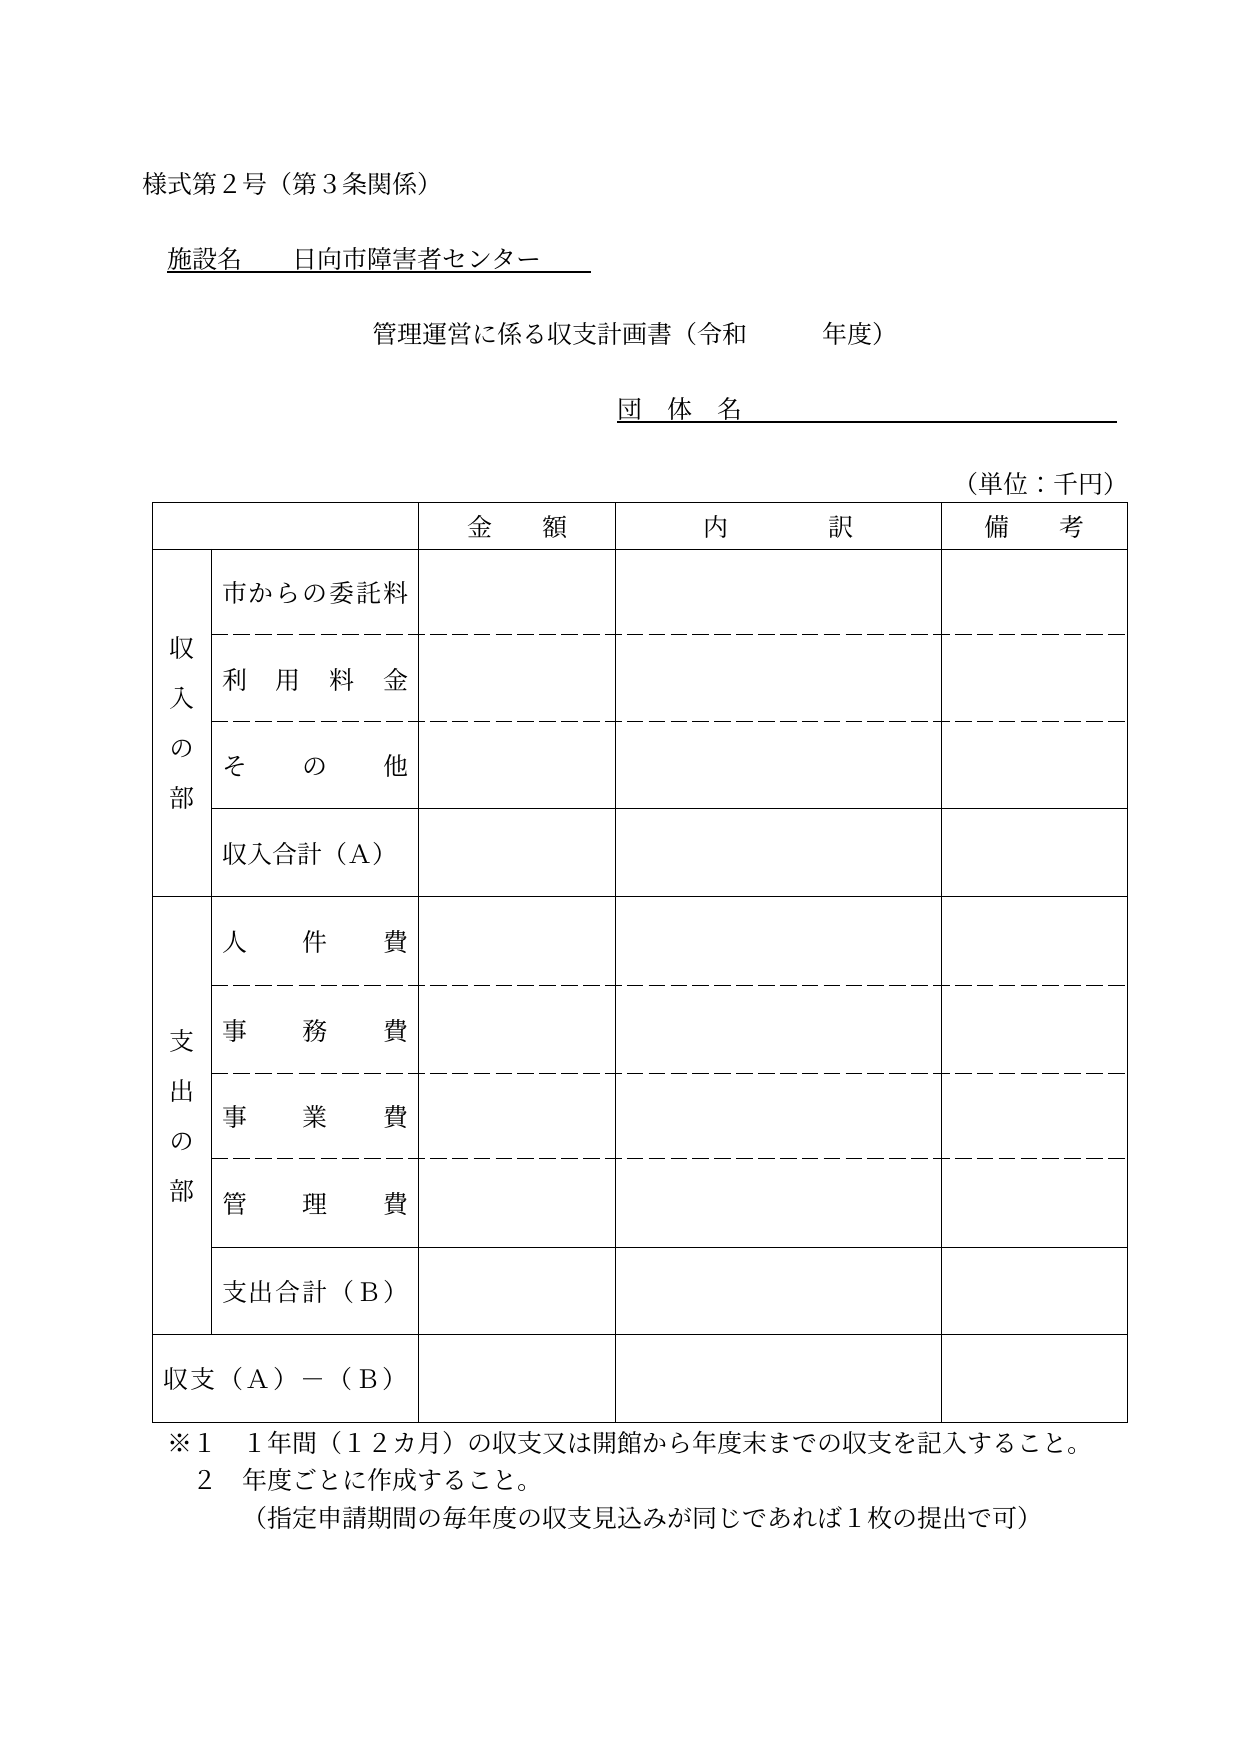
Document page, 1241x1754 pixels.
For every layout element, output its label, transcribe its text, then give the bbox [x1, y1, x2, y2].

table_cell [942, 1073, 1127, 1158]
table_cell [419, 1335, 615, 1422]
table_cell [419, 985, 615, 1072]
table_cell [419, 721, 615, 808]
table_cell [616, 1158, 941, 1247]
table_cell [616, 550, 941, 634]
table_cell [616, 809, 941, 896]
table_cell [942, 897, 1127, 985]
table_cell 市からの委託料 [212, 550, 418, 634]
table_cell [419, 634, 615, 721]
table_cell [616, 897, 941, 985]
table_cell 支 出 の 部 [153, 897, 211, 1333]
table_cell [942, 985, 1127, 1072]
table_cell [942, 1158, 1127, 1247]
table_cell [419, 809, 615, 896]
table_cell [942, 721, 1127, 808]
table_cell 収支（Ａ）－（Ｂ） [153, 1335, 418, 1422]
table_cell 人件費 [212, 897, 418, 985]
text （指定申請期間の毎年度の収支見込みが同じであれば１枚の提出で可） [142, 1498, 1128, 1535]
table_cell 収入合計（Ａ） [212, 809, 418, 896]
table_cell 事務費 [212, 985, 418, 1072]
table_cell [616, 1335, 941, 1422]
table_cell [616, 721, 941, 808]
table_cell 支出合計（Ｂ） [212, 1248, 418, 1333]
table_cell 収 入 の 部 [153, 550, 211, 896]
table_cell 利用料金 [212, 634, 418, 721]
table_cell [419, 1073, 615, 1158]
table_cell その他 [212, 721, 418, 808]
table_cell [419, 1158, 615, 1247]
table_cell 事業費 [212, 1073, 418, 1158]
table_cell [942, 1248, 1127, 1333]
table_cell [942, 809, 1127, 896]
table_cell [419, 897, 615, 985]
table_cell [942, 634, 1127, 721]
table_cell 管理費 [212, 1158, 418, 1247]
table_cell [419, 1248, 615, 1333]
table_header [153, 503, 418, 549]
text ２ 年度ごとに作成すること。 [142, 1460, 1128, 1498]
table_cell [419, 550, 615, 634]
table_cell [616, 1073, 941, 1158]
table_header 金 額 [419, 503, 615, 549]
table_cell [616, 634, 941, 721]
table_cell [942, 550, 1127, 634]
text 団 体 名 [142, 389, 1128, 427]
table_cell [616, 1248, 941, 1333]
text ※１ １年間（１２カ月）の収支又は開館から年度末までの収支を記入すること。 [142, 1423, 1128, 1460]
text （単位：千円） [142, 464, 1128, 502]
table_cell [942, 1335, 1127, 1422]
text 様式第２号（第３条関係） [142, 164, 1128, 202]
table_header 備 考 [942, 503, 1127, 549]
text 施設名 日向市障害者センター [142, 239, 1128, 277]
table_header 内 訳 [616, 503, 941, 549]
text 管理運営に係る収支計画書（令和 年度） [142, 314, 1128, 352]
table_cell [616, 985, 941, 1072]
